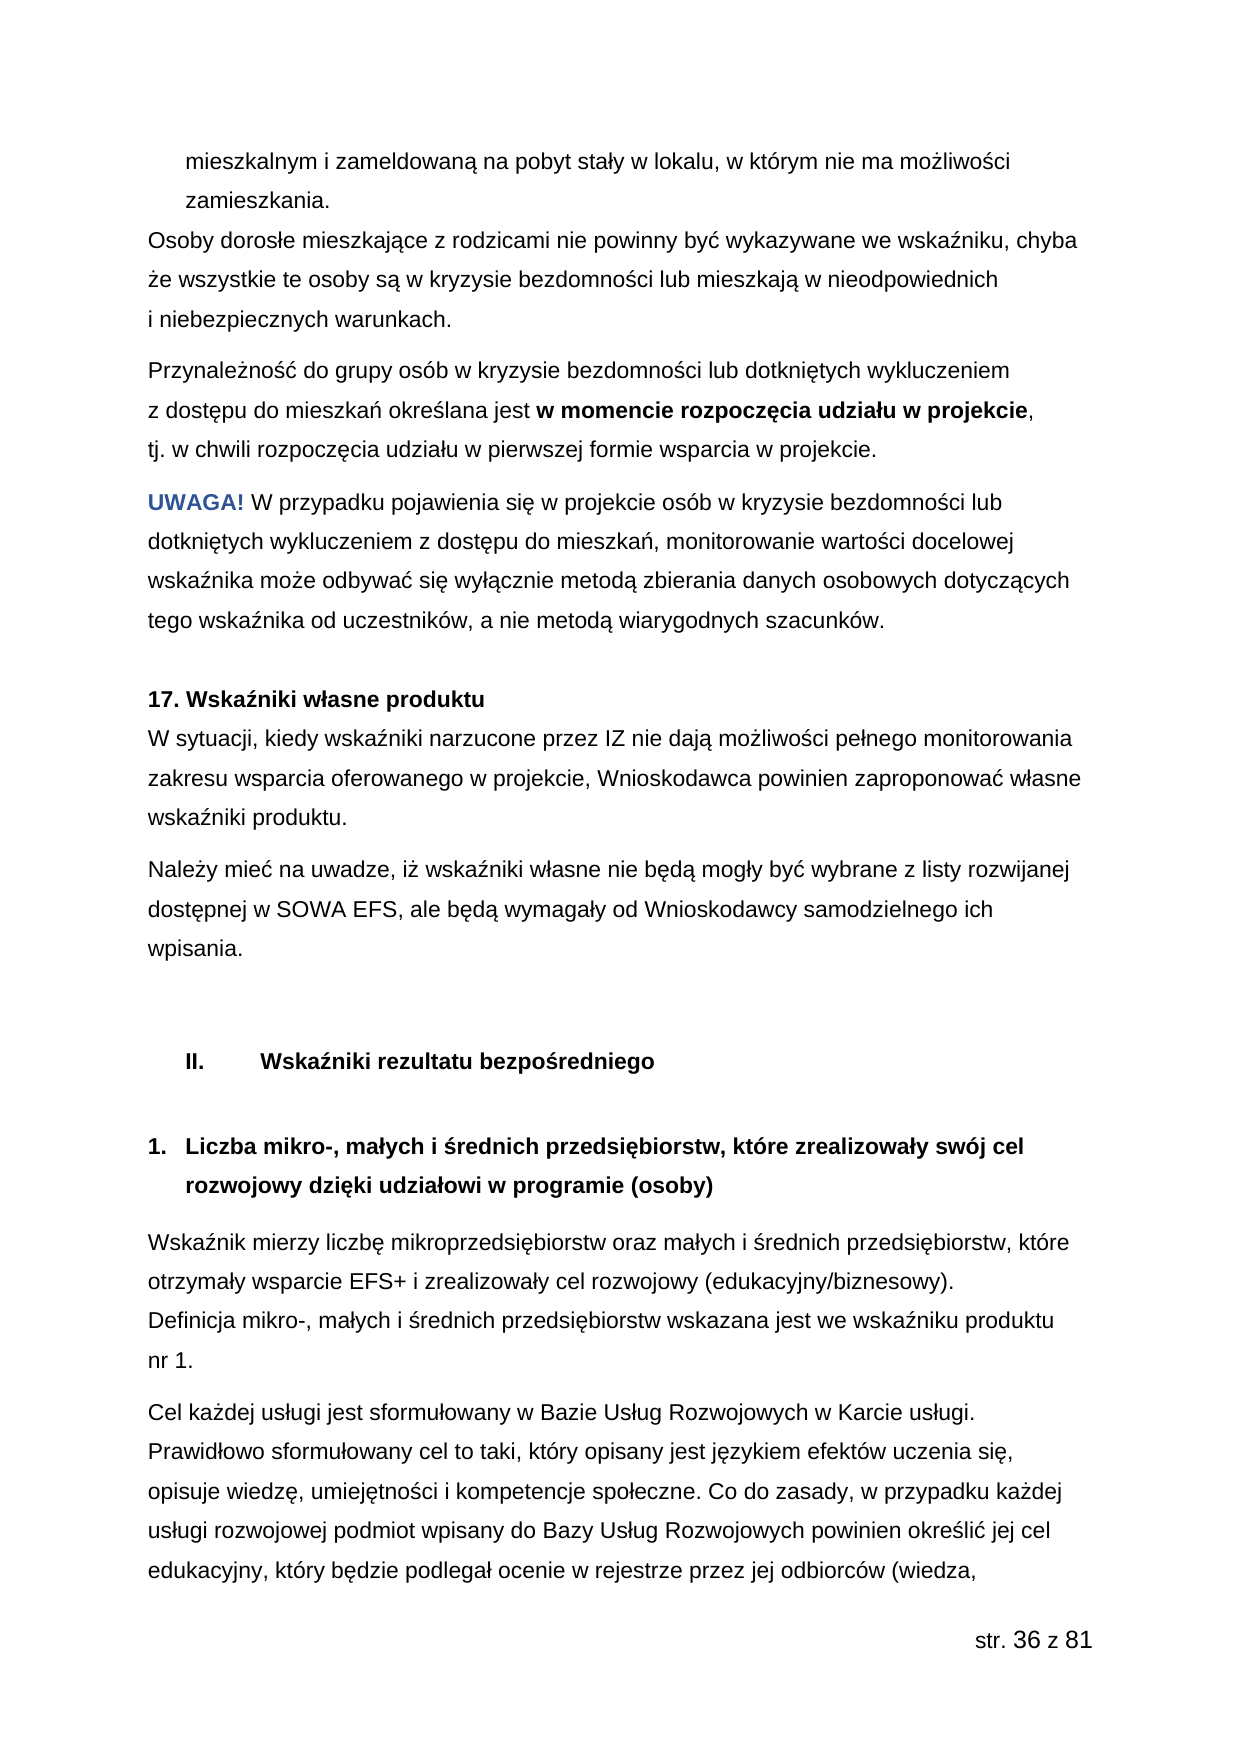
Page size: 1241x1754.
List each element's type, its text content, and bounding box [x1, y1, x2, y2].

text W sytuacji, kiedy wskaźniki narzucone przez IZ nie dają możliwości pełnego monitorowania zakresu wsparcia oferowanego w projekcie, Wnioskodawca powinien zaproponować własne wskaźniki produktu. [148, 725, 1093, 831]
text Osoby dorosłe mieszkające z rodzicami nie powinny być wykazywane we wskaźniku, chyba że wszystkie te osoby są w kryzysie bezdomności lub mieszkają w nieodpowiednich i niebezpiecznych warunkach. [148, 227, 1093, 332]
list Liczba mikro-, małych i średnich przedsiębiorstw, które zrealizowały swój cel rozwojowy dzięki udziałowi w programie (osoby) [148, 1133, 1093, 1199]
text Należy mieć na uwadze, iż wskaźniki własne nie będą mogły być wybrane z listy rozwijanej dostępnej w SOWA EFS, ale będą wymagały od Wnioskodawcy samodzielnego ich wpisania. [148, 856, 1093, 962]
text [148, 1399, 1093, 1583]
text Przynależność do grupy osób w kryzysie bezdomności lub dotkniętych wykluczeniem z dostępu do mieszkań określana jest w momencie rozpoczęcia udziału w projekcie, tj. w chwili rozpoczęcia udziału w pierwszej formie wsparcia w projekcie. [148, 357, 1093, 463]
text 17. Wskaźniki własne produktu [148, 686, 1093, 712]
text Wskaźnik mierzy liczbę mikroprzedsiębiorstw oraz małych i średnich przedsiębiorstw, które otrzymały wsparcie EFS+ i zrealizowały cel rozwojowy (edukacyjny/biznesowy). [148, 1228, 1093, 1294]
list Wskaźniki rezultatu bezpośredniego [185, 1048, 1093, 1074]
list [148, 148, 1093, 213]
text UWAGA! W przypadku pojawienia się w projekcie osób w kryzysie bezdomności lub dotkniętych wykluczeniem z dostępu do mieszkań, monitorowanie wartości docelowej wskaźnika może odbywać się wyłącznie metodą zbierania danych osobowych dotyczących tego wskaźnika od uczestników, a nie metodą wiarygodnych szacunków. [148, 488, 1093, 633]
text Definicja mikro-, małych i średnich przedsiębiorstw wskazana jest we wskaźniku produktu nr 1. [148, 1307, 1093, 1373]
